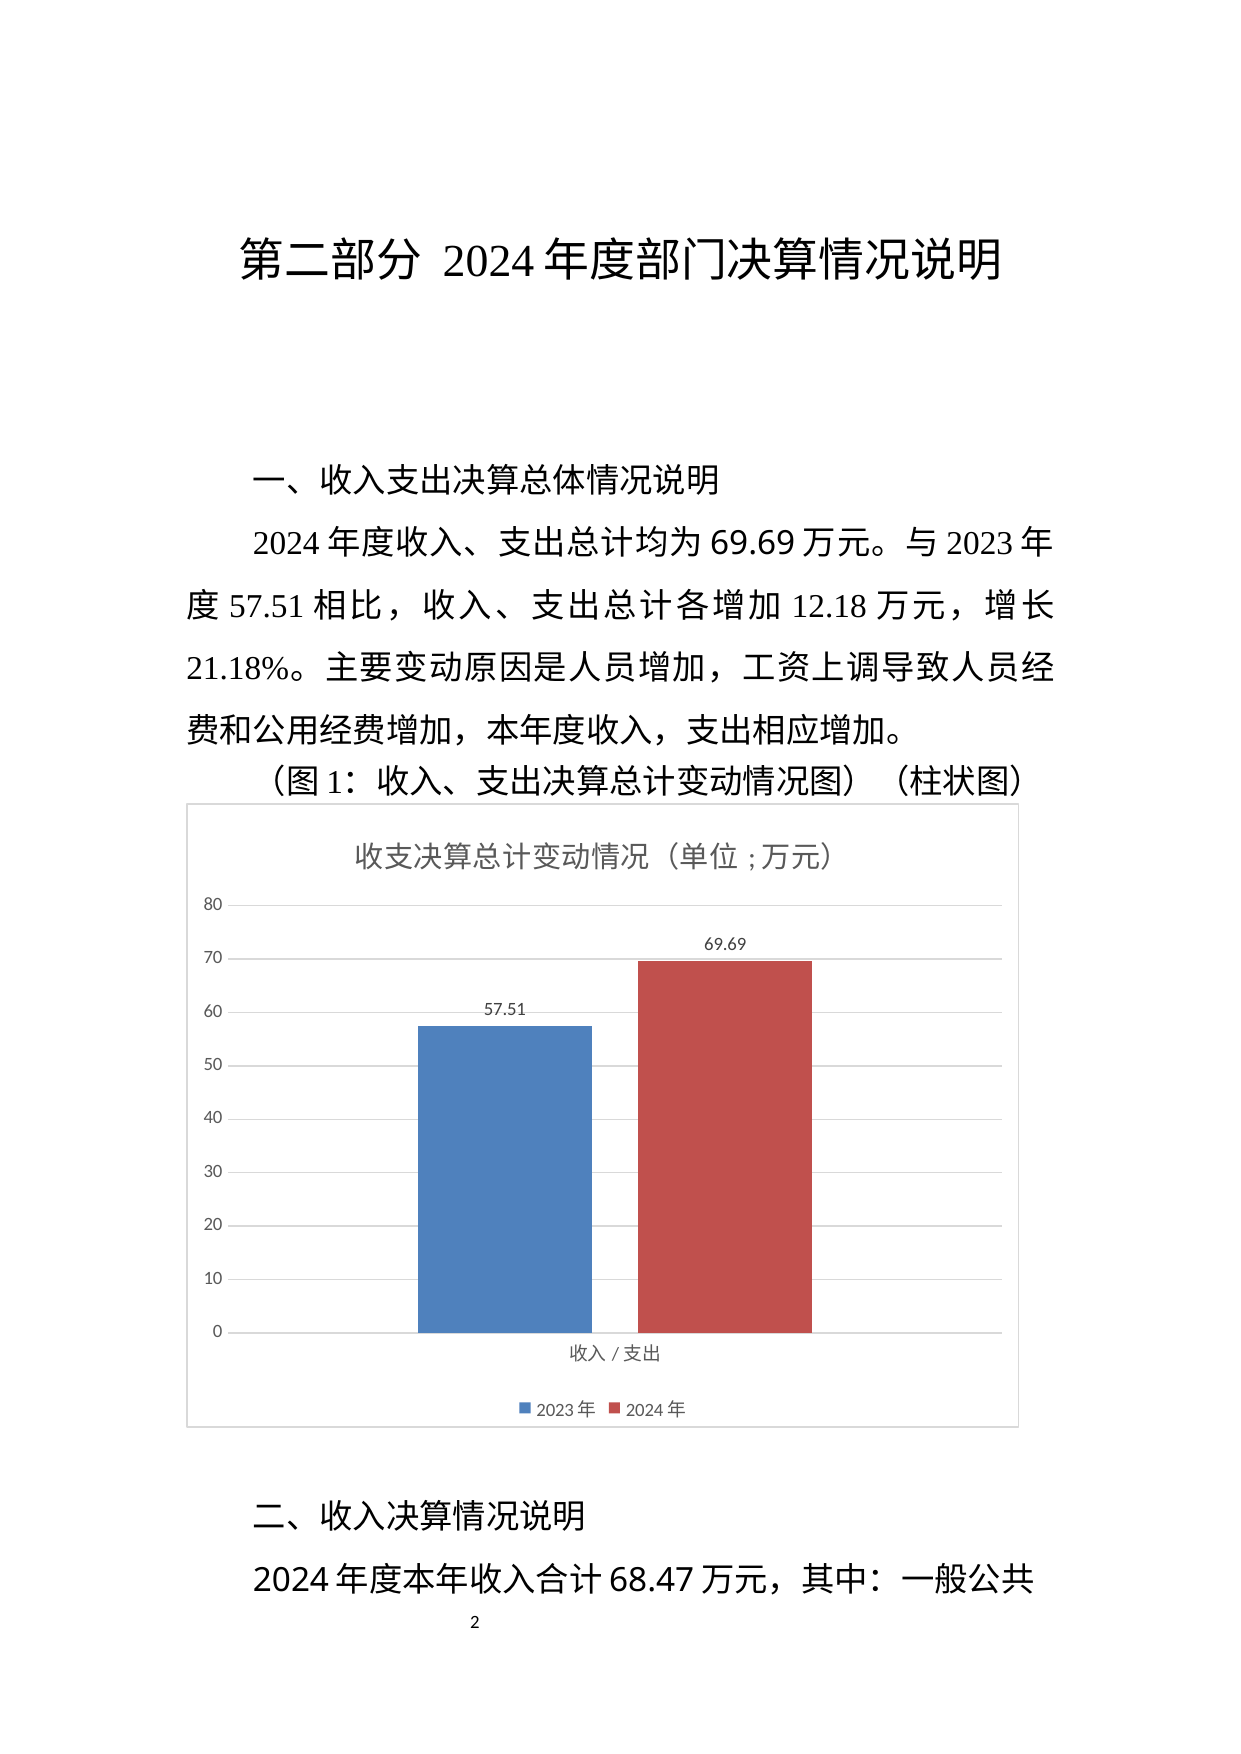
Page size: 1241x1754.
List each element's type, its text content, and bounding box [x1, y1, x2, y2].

list 2024年度收入、支出总计均为69.69万元。与2023年度57.51相比，收入、支出总计各增加12.18万元，增长21.18%。主要变动原因是人员增加，工资上调导致人员经费和公用经费增加，本年度收入，支出相应增加。 [186, 505, 1054, 755]
text （图1：收入、支出决算总计变动情况图）（柱状图） [186, 755, 1054, 803]
subtitle 第二部分 2024年度部门决算情况说明 [186, 223, 1054, 289]
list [186, 1541, 1054, 1604]
list 一、收入支出决算总体情况说明 [186, 442, 1054, 505]
list 二、收入决算情况说明 [186, 1479, 1054, 1541]
